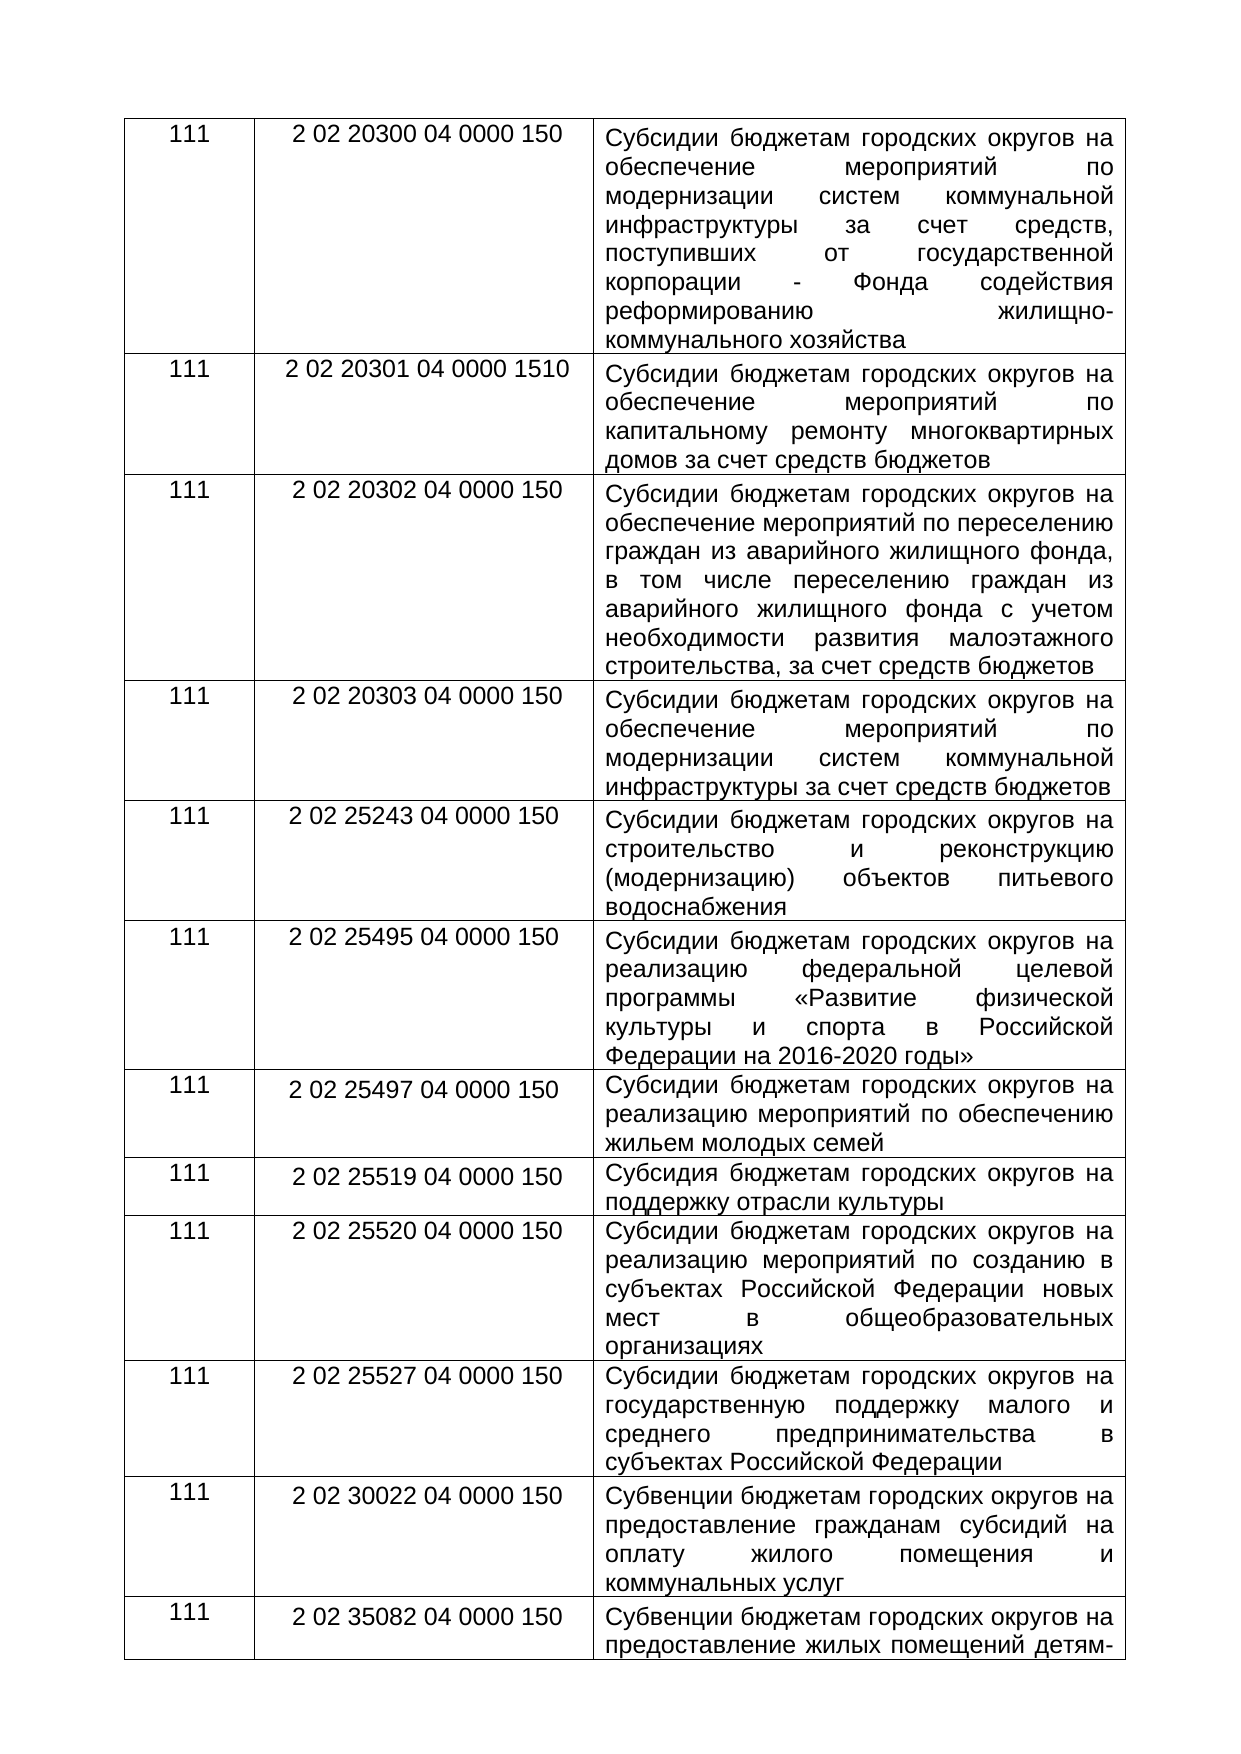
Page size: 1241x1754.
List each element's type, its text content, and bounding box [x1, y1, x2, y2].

table_cell Субсидии бюджетам городских округов на государственную поддержку малого и среднего предпринимательства в субъектах Российской Федерации [594, 1361, 1125, 1476]
table_cell 111 [125, 1216, 254, 1360]
table_cell 111 [125, 119, 254, 353]
table_cell 2 02 25527 04 0000 150 [255, 1361, 593, 1476]
table_cell Субвенции бюджетам городских округов на предоставление гражданам субсидий на оплату жилого помещения и коммунальных услуг [594, 1477, 1125, 1596]
table_cell 2 02 25520 04 0000 150 [255, 1216, 593, 1360]
table_cell Субсидии бюджетам городских округов на обеспечение мероприятий по модернизации систем коммунальной инфраструктуры за счет средств бюджетов [594, 681, 1125, 800]
table_cell 111 [125, 1158, 254, 1215]
table_cell 111 [125, 1070, 254, 1157]
table_cell 2 02 20301 04 0000 1510 [255, 354, 593, 473]
table_cell Субсидии бюджетам городских округов на обеспечение мероприятий по модернизации систем коммунальной инфраструктуры за счет средств, поступивших от государственной корпорации - Фонда содействия реформированию жилищно-коммунального хозяйства [594, 119, 1125, 353]
table_cell Субсидии бюджетам городских округов на строительство и реконструкцию (модернизацию) объектов питьевого водоснабжения [594, 801, 1125, 920]
table_cell Субсидии бюджетам городских округов на обеспечение мероприятий по капитальному ремонту многоквартирных домов за счет средств бюджетов [594, 354, 1125, 473]
table_cell Субсидии бюджетам городских округов на реализацию мероприятий по созданию в субъектах Российской Федерации новых мест в общеобразовательных организациях [594, 1216, 1125, 1360]
table_cell Субсидии бюджетам городских округов на реализацию федеральной целевой программы «Развитие физической культуры и спорта в Российской Федерации на 2016-2020 годы» [594, 921, 1125, 1069]
table_cell 111 [125, 1477, 254, 1596]
table_cell 111 [125, 1597, 254, 1659]
table_cell 111 [125, 921, 254, 1069]
table_cell 2 02 25519 04 0000 150 [255, 1158, 593, 1215]
table_cell 111 [125, 801, 254, 920]
table_cell 111 [125, 1361, 254, 1476]
table_cell Субсидии бюджетам городских округов на реализацию мероприятий по обеспечению жильем молодых семей [594, 1070, 1125, 1157]
table_cell 111 [125, 681, 254, 800]
table_cell 2 02 20303 04 0000 150 [255, 681, 593, 800]
table_cell 2 02 20300 04 0000 150 [255, 119, 593, 353]
table_cell 2 02 25495 04 0000 150 [255, 921, 593, 1069]
table_cell 2 02 25497 04 0000 150 [255, 1070, 593, 1157]
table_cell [594, 1597, 1125, 1659]
table_cell Субсидия бюджетам городских округов на поддержку отрасли культуры [594, 1158, 1125, 1215]
table_cell 111 [125, 354, 254, 473]
table_cell 2 02 25243 04 0000 150 [255, 801, 593, 920]
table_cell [255, 1597, 593, 1659]
table_cell 2 02 20302 04 0000 150 [255, 475, 593, 680]
table_cell 2 02 30022 04 0000 150 [255, 1477, 593, 1596]
table_cell Субсидии бюджетам городских округов на обеспечение мероприятий по переселению граждан из аварийного жилищного фонда, в том числе переселению граждан из аварийного жилищного фонда с учетом необходимости развития малоэтажного строительства, за счет средств бюджетов [594, 475, 1125, 680]
table_cell 111 [125, 475, 254, 680]
